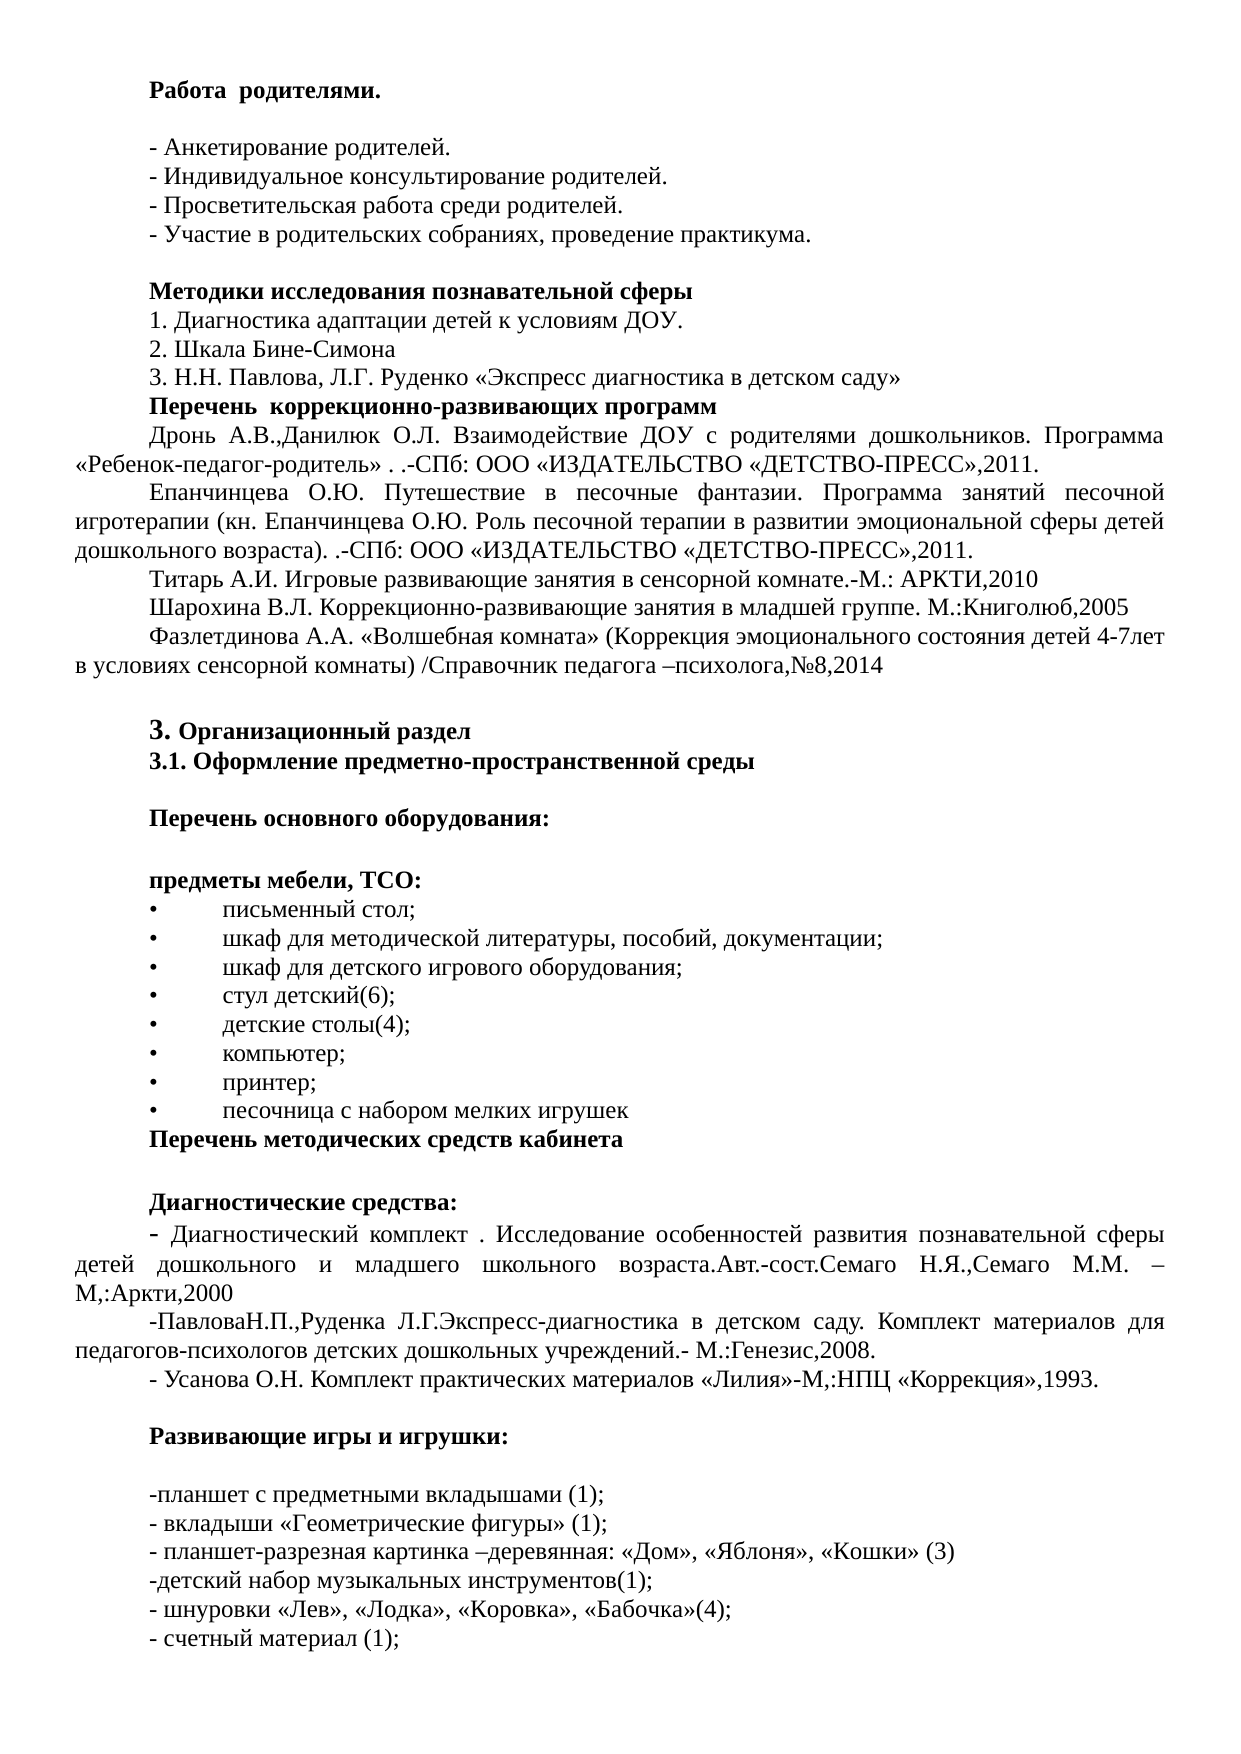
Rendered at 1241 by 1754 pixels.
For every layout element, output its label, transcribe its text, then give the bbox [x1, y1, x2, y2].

list стул детский(6); [75, 981, 1165, 1009]
text Шарохина В.Л. Коррекционно-развивающие занятия в младшей группе. М.:Книголюб,2005 [75, 592, 1165, 621]
text - Участие в родительских собраниях, проведение практикума. [75, 219, 1165, 247]
text 3. Организационный раздел [75, 712, 1165, 746]
text Титарь А.И. Игровые развивающие занятия в сенсорной комнате.-М.: АРКТИ,2010 [75, 564, 1165, 592]
text предметы мебели, ТСО: [75, 866, 1165, 894]
text - Индивидуальное консультирование родителей. [75, 161, 1165, 190]
text -детский набор музыкальных инструментов(1); [75, 1565, 1165, 1594]
text -ПавловаН.П.,Руденка Л.Г.Экспресс-диагностика в детском саду. Комплект материалов для педагогов-психологов детских дошкольных учреждений.- М.:Генезис,2008. [75, 1306, 1165, 1364]
text 2. Шкала Бине-Симона [75, 334, 1165, 362]
text - Диагностический комплект . Исследование особенностей развития познавательной сферы детей дошкольного и младшего школьного возраста.Авт.-сост.Семаго Н.Я.,Семаго М.М. –М,:Аркти,2000 [75, 1215, 1165, 1306]
text - вкладыши «Геометрические фигуры» (1); [75, 1508, 1165, 1536]
text - планшет-разрезная картинка –деревянная: «Дом», «Яблоня», «Кошки» (3) [75, 1536, 1165, 1565]
text Дронь А.В.,Данилюк О.Л. Взаимодействие ДОУ с родителями дошкольников. Программа «Ребенок-педагог-родитель» . .-СПб: ООО «ИЗДАТЕЛЬСТВО «ДЕТСТВО-ПРЕСС»,2011. [75, 420, 1165, 477]
list шкаф для методической литературы, пособий, документации; [75, 923, 1165, 952]
text Развивающие игры и игрушки: [75, 1421, 1165, 1450]
text 1. Диагностика адаптации детей к условиям ДОУ. [75, 305, 1165, 334]
text -планшет с предметными вкладышами (1); [75, 1479, 1165, 1508]
text Фазлетдинова А.А. «Волшебная комната» (Коррекция эмоционального состояния детей 4-7лет в условиях сенсорной комнаты) /Справочник педагога –психолога,№8,2014 [75, 621, 1165, 679]
list детские столы(4); [75, 1009, 1165, 1038]
text - счетный материал (1); [75, 1623, 1165, 1651]
text - шнуровки «Лев», «Лодка», «Коровка», «Бабочка»(4); [75, 1594, 1165, 1623]
list письменный стол; [75, 894, 1165, 923]
text - Анкетирование родителей. [75, 132, 1165, 161]
text 3.1. Оформление предметно-пространственной среды [75, 746, 1165, 774]
text - Просветительская работа среди родителей. [75, 190, 1165, 219]
text - Усанова О.Н. Комплект практических материалов «Лилия»-М,:НПЦ «Коррекция»,1993. [75, 1364, 1165, 1393]
list принтер; [75, 1067, 1165, 1096]
text Епанчинцева О.Ю. Путешествие в песочные фантазии. Программа занятий песочной игротерапии (кн. Епанчинцева О.Ю. Роль песочной терапии в развитии эмоциональной сферы детей дошкольного возраста). .-СПб: ООО «ИЗДАТЕЛЬСТВО «ДЕТСТВО-ПРЕСС»,2011. [75, 477, 1165, 564]
text Работа родителями. [75, 75, 1165, 104]
list песочница с набором мелких игрушек [75, 1096, 1165, 1124]
text 3. Н.Н. Павлова, Л.Г. Руденко «Экспресс диагностика в детском саду» [75, 362, 1165, 391]
text Методики исследования познавательной сферы [75, 276, 1165, 305]
list компьютер; [75, 1038, 1165, 1067]
text Перечень коррекционно-развивающих программ [75, 391, 1165, 420]
text Перечень методических средств кабинета [75, 1124, 1165, 1153]
text Диагностические средства: [75, 1187, 1165, 1215]
list шкаф для детского игрового оборудования; [75, 952, 1165, 981]
text Перечень основного оборудования: [75, 803, 1165, 832]
